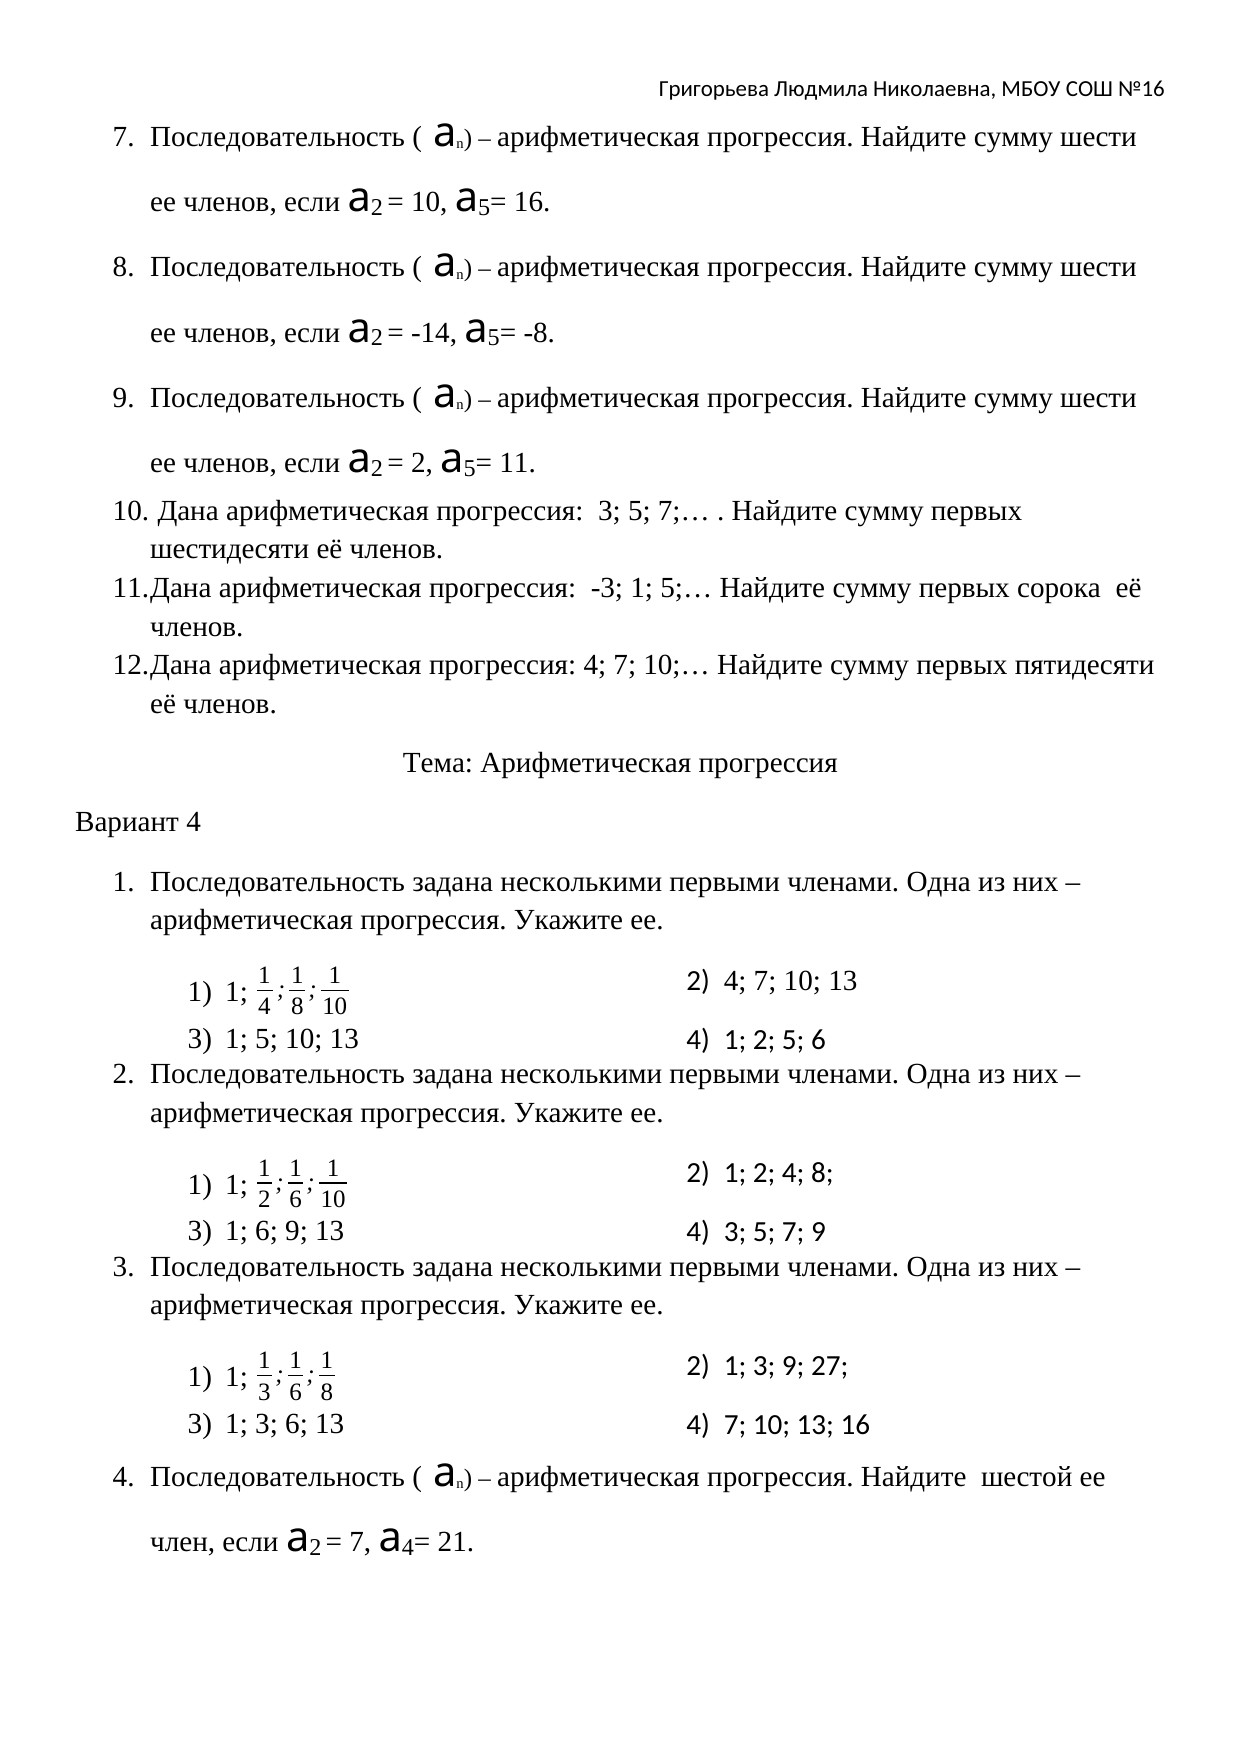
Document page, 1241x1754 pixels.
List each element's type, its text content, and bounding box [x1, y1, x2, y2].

list Последовательность ( an) – арифметическая прогрессия. Найдите шестой ее член, если a2 = 7, a4= 21. [112, 1441, 1165, 1563]
table_header 1; 2; 4; 8; [562, 1154, 1061, 1213]
text Тема: Арифметическая прогрессия [75, 745, 1165, 779]
list Последовательность ( an) – арифметическая прогрессия. Найдите сумму шести ее членов, если a2 = 2, a5= 11. [112, 363, 1165, 484]
table_header 1; 3; 9; 27; [562, 1347, 1061, 1406]
table_header 1; [64, 962, 562, 1021]
list Дана арифметическая прогрессия: 4; 7; 10;… Найдите сумму первых пятидесяти её членов. [112, 647, 1165, 719]
list Последовательность ( an) – арифметическая прогрессия. Найдите сумму шести ее членов, если a2 = -14, a5= -8. [112, 232, 1165, 354]
table_cell 3; 5; 7; 9 [562, 1213, 1061, 1249]
list Последовательность задана несколькими первыми членами. Одна из них – арифметическая прогрессия. Укажите ее. [112, 1249, 1165, 1321]
table_header 1; [64, 1154, 562, 1213]
list Последовательность ( an) – арифметическая прогрессия. Найдите сумму шести ее членов, если a2 = 10, a5= 16. [112, 102, 1165, 224]
table_cell 1; 2; 5; 6 [562, 1021, 1061, 1056]
table_cell 1; 3; 6; 13 [64, 1406, 562, 1441]
table_cell 7; 10; 13; 16 [562, 1406, 1061, 1441]
list Дана арифметическая прогрессия: 3; 5; 7;… . Найдите сумму первых шестидесяти её членов. [112, 493, 1165, 565]
table_header 1; [64, 1347, 562, 1406]
table_cell 1; 6; 9; 13 [64, 1213, 562, 1249]
list Дана арифметическая прогрессия: -3; 1; 5;… Найдите сумму первых сорока её членов. [112, 570, 1165, 642]
table_header 4; 7; 10; 13 [562, 962, 1061, 1021]
list Последовательность задана несколькими первыми членами. Одна из них – арифметическая прогрессия. Укажите ее. [112, 864, 1165, 936]
table_cell 1; 5; 10; 13 [64, 1021, 562, 1056]
list Последовательность задана несколькими первыми членами. Одна из них – арифметическая прогрессия. Укажите ее. [112, 1056, 1165, 1128]
text Вариант 4 [75, 804, 1165, 838]
